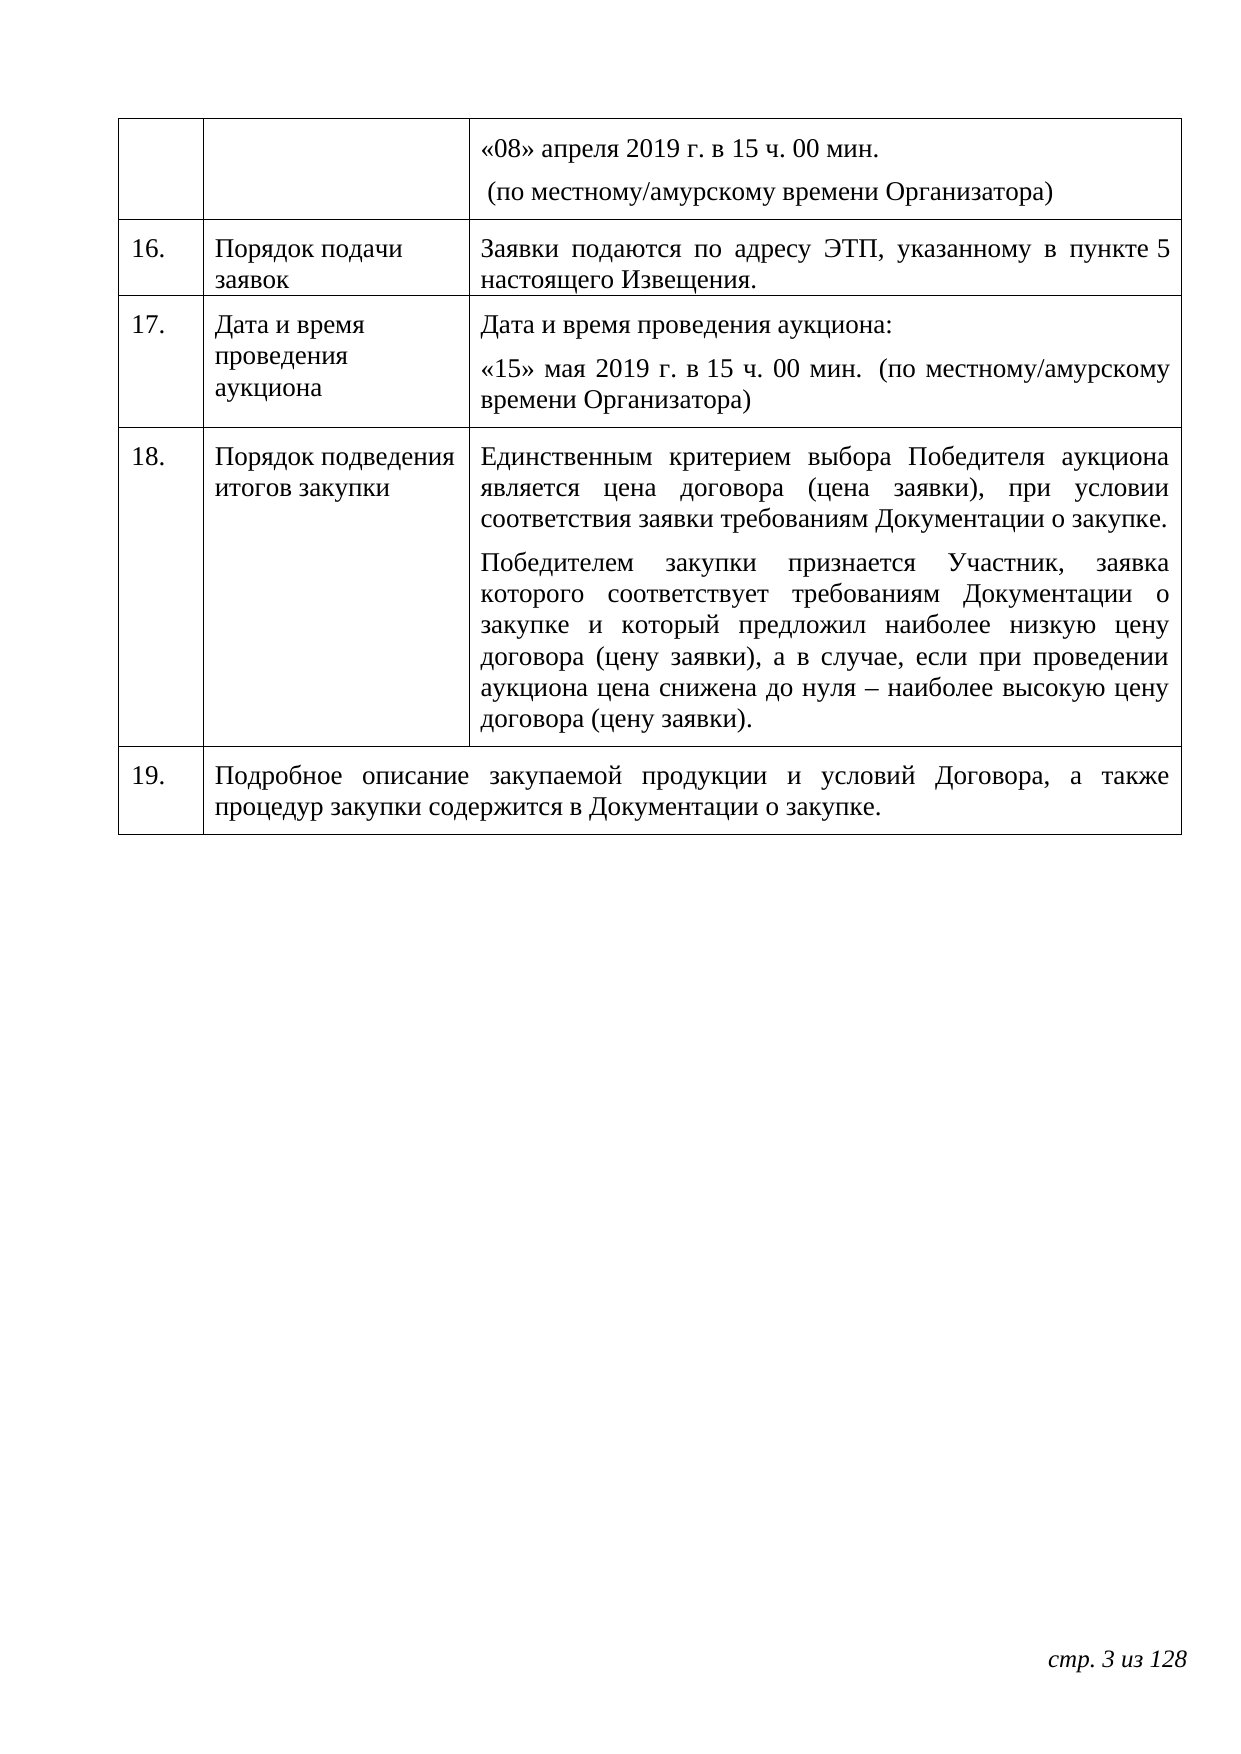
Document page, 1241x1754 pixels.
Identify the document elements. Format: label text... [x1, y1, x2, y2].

table_cell [119, 296, 203, 427]
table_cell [470, 119, 1181, 219]
table_cell Дата и время проведения аукциона [204, 296, 469, 427]
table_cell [204, 119, 469, 219]
table_cell [119, 220, 203, 295]
table_cell Дата и время проведения аукциона: «15» мая 2019 г. в 15 ч. 00 мин. (по местному/амурскому времени Организатора) [470, 296, 1181, 427]
table_cell Порядок подачи заявок [204, 220, 469, 295]
table_cell Подробное описание закупаемой продукции и условий Договора, а также процедур закупки содержится в Документации о закупке. [204, 747, 1181, 834]
table_cell Единственным критерием выбора Победителя аукциона является цена договора (цена заявки), при условии соответствия заявки требованиям Документации о закупке. Победителем закупки признается Участник, заявка которого соответствует требованиям Документации о закупке и который предложил наиболее низкую цену договора (цену заявки), а в случае, если при проведении аукциона цена снижена до нуля – наиболее высокую цену договора (цену заявки). [470, 428, 1181, 746]
table_cell [119, 747, 203, 834]
table_cell Порядок подведения итогов закупки [204, 428, 469, 746]
table_cell [119, 119, 203, 219]
table_cell [119, 428, 203, 746]
table_cell Заявки подаются по адресу ЭТП, указанному в пункте 5 настоящего Извещения. [470, 220, 1181, 295]
